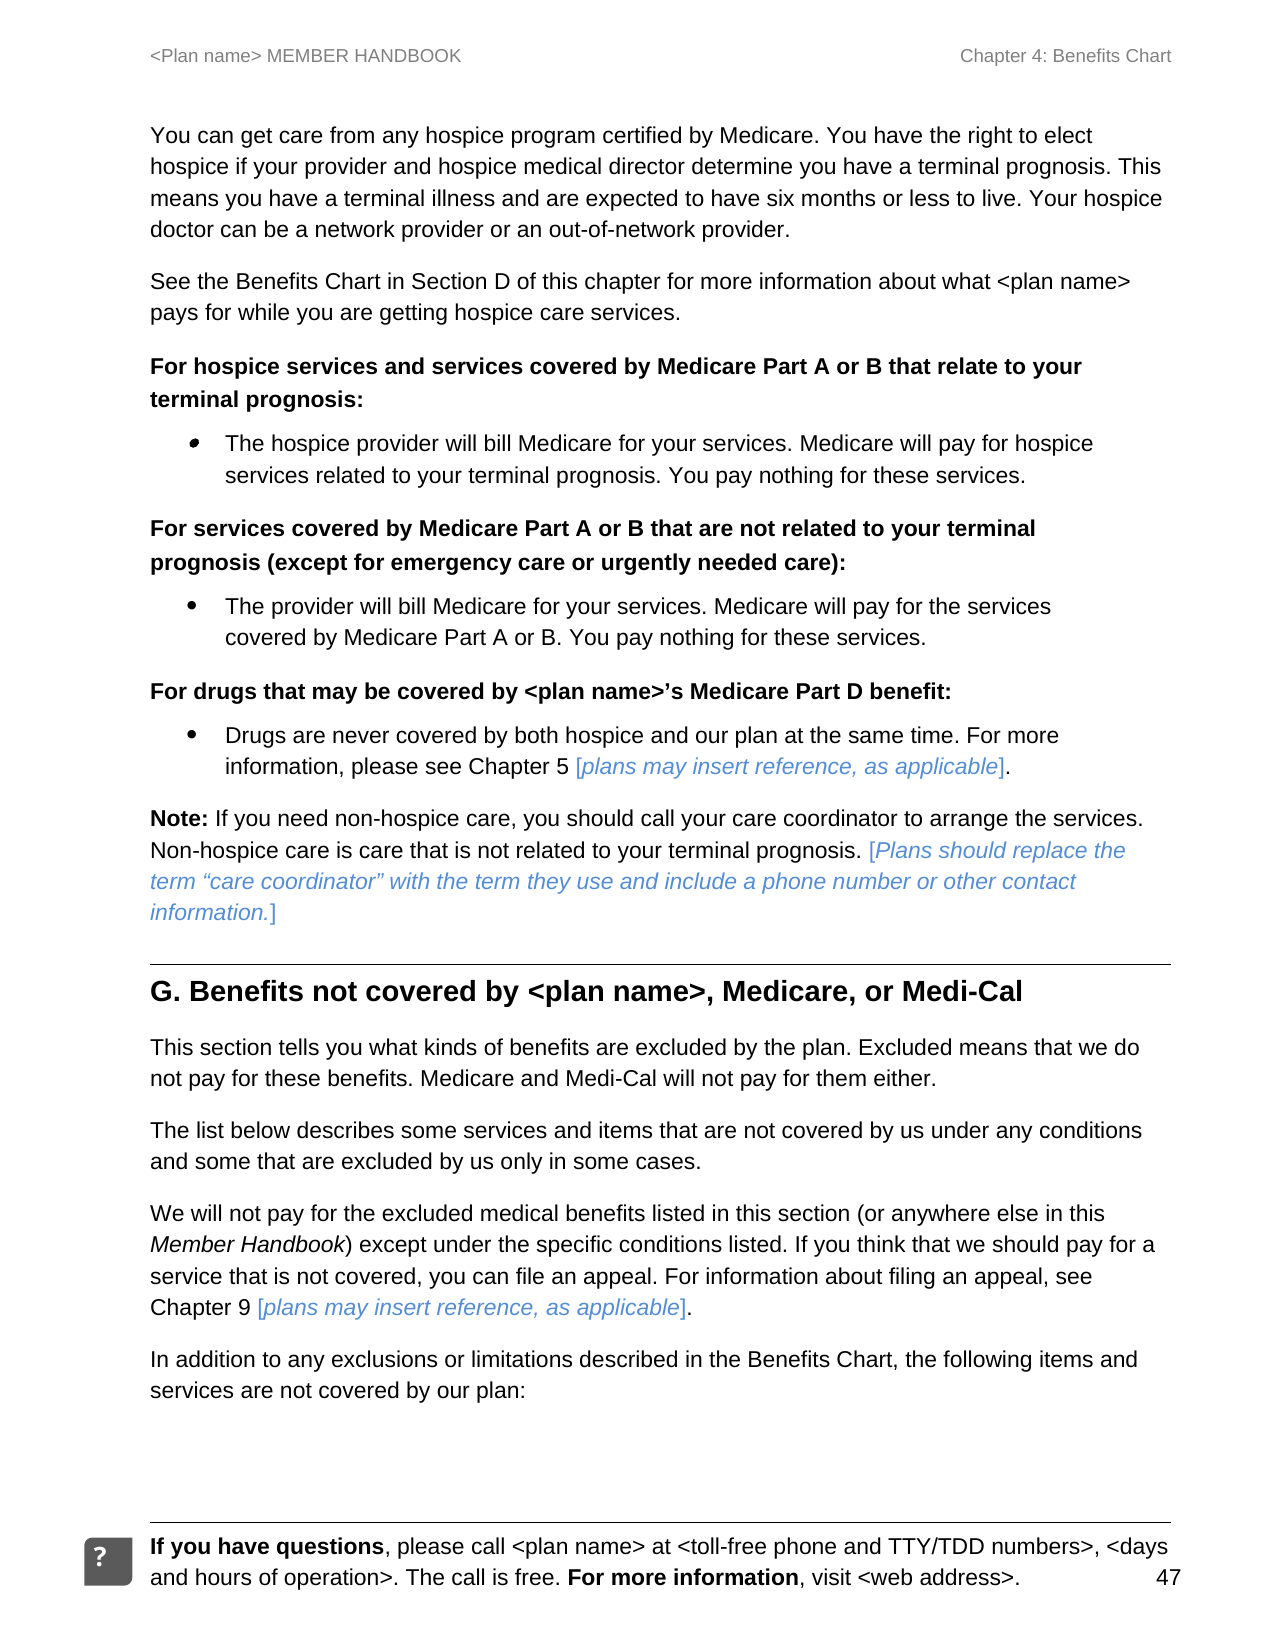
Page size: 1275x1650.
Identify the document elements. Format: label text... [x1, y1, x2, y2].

text See the Benefits Chart in Section D of this chapter for more information about what <plan name> pays for while you are getting hospice care services. [150, 264, 1171, 327]
text Note: If you need non-hospice care, you should call your care coordinator to arrange the services. Non-hospice care is care that is not related to your terminal prognosis. [Plans should replace the term “care coordinator” with the term they use and include a phone number or other contact information.] [150, 802, 1171, 927]
text We will not pay for the excluded medical benefits listed in this section (or anywhere else in this Member Handbook) except under the specific conditions listed. If you think that we should pay for a service that is not covered, you can file an appeal. For information about filing an appeal, see Chapter 9 [plans may insert reference, as applicable]. [150, 1197, 1171, 1322]
text This section tells you what kinds of benefits are excluded by the plan. Excluded means that we do not pay for these benefits. Medicare and Medi-Cal will not pay for them either. [150, 1030, 1171, 1092]
text The list below describes some services and items that are not covered by us under any conditions and some that are excluded by us only in some cases. [150, 1113, 1171, 1176]
list The provider will bill Medicare for your services. Medicare will pay for the services covered by Medicare Part A or B. You pay nothing for these services. [187, 589, 1096, 652]
list Drugs are never covered by both hospice and our plan at the same time. For more information, please see Chapter 5 [plans may insert reference, as applicable]. [187, 718, 1096, 781]
list For drugs that may be covered by <plan name>’s Medicare Part D benefit: [150, 673, 1096, 706]
subtitle G. Benefits not covered by <plan name>, Medicare, or Medi-Cal [150, 965, 1171, 1009]
text In addition to any exclusions or limitations described in the Benefits Chart, the following items and services are not covered by our plan: [150, 1342, 1171, 1405]
list The hospice provider will bill Medicare for your services. Medicare will pay for hospice services related to your terminal prognosis. You pay nothing for these services. [187, 427, 1096, 489]
text You can get care from any hospice program certified by Medicare. You have the right to elect hospice if your provider and hospice medical director determine you have a terminal prognosis. This means you have a terminal illness and are expected to have six months or less to live. Your hospice doctor can be a network provider or an out-of-network provider. [150, 118, 1171, 243]
text For services covered by Medicare Part A or B that are not related to your terminal prognosis (except for emergency care or urgently needed care): [150, 510, 1096, 577]
text For hospice services and services covered by Medicare Part A or B that relate to your terminal prognosis: [150, 348, 1096, 414]
